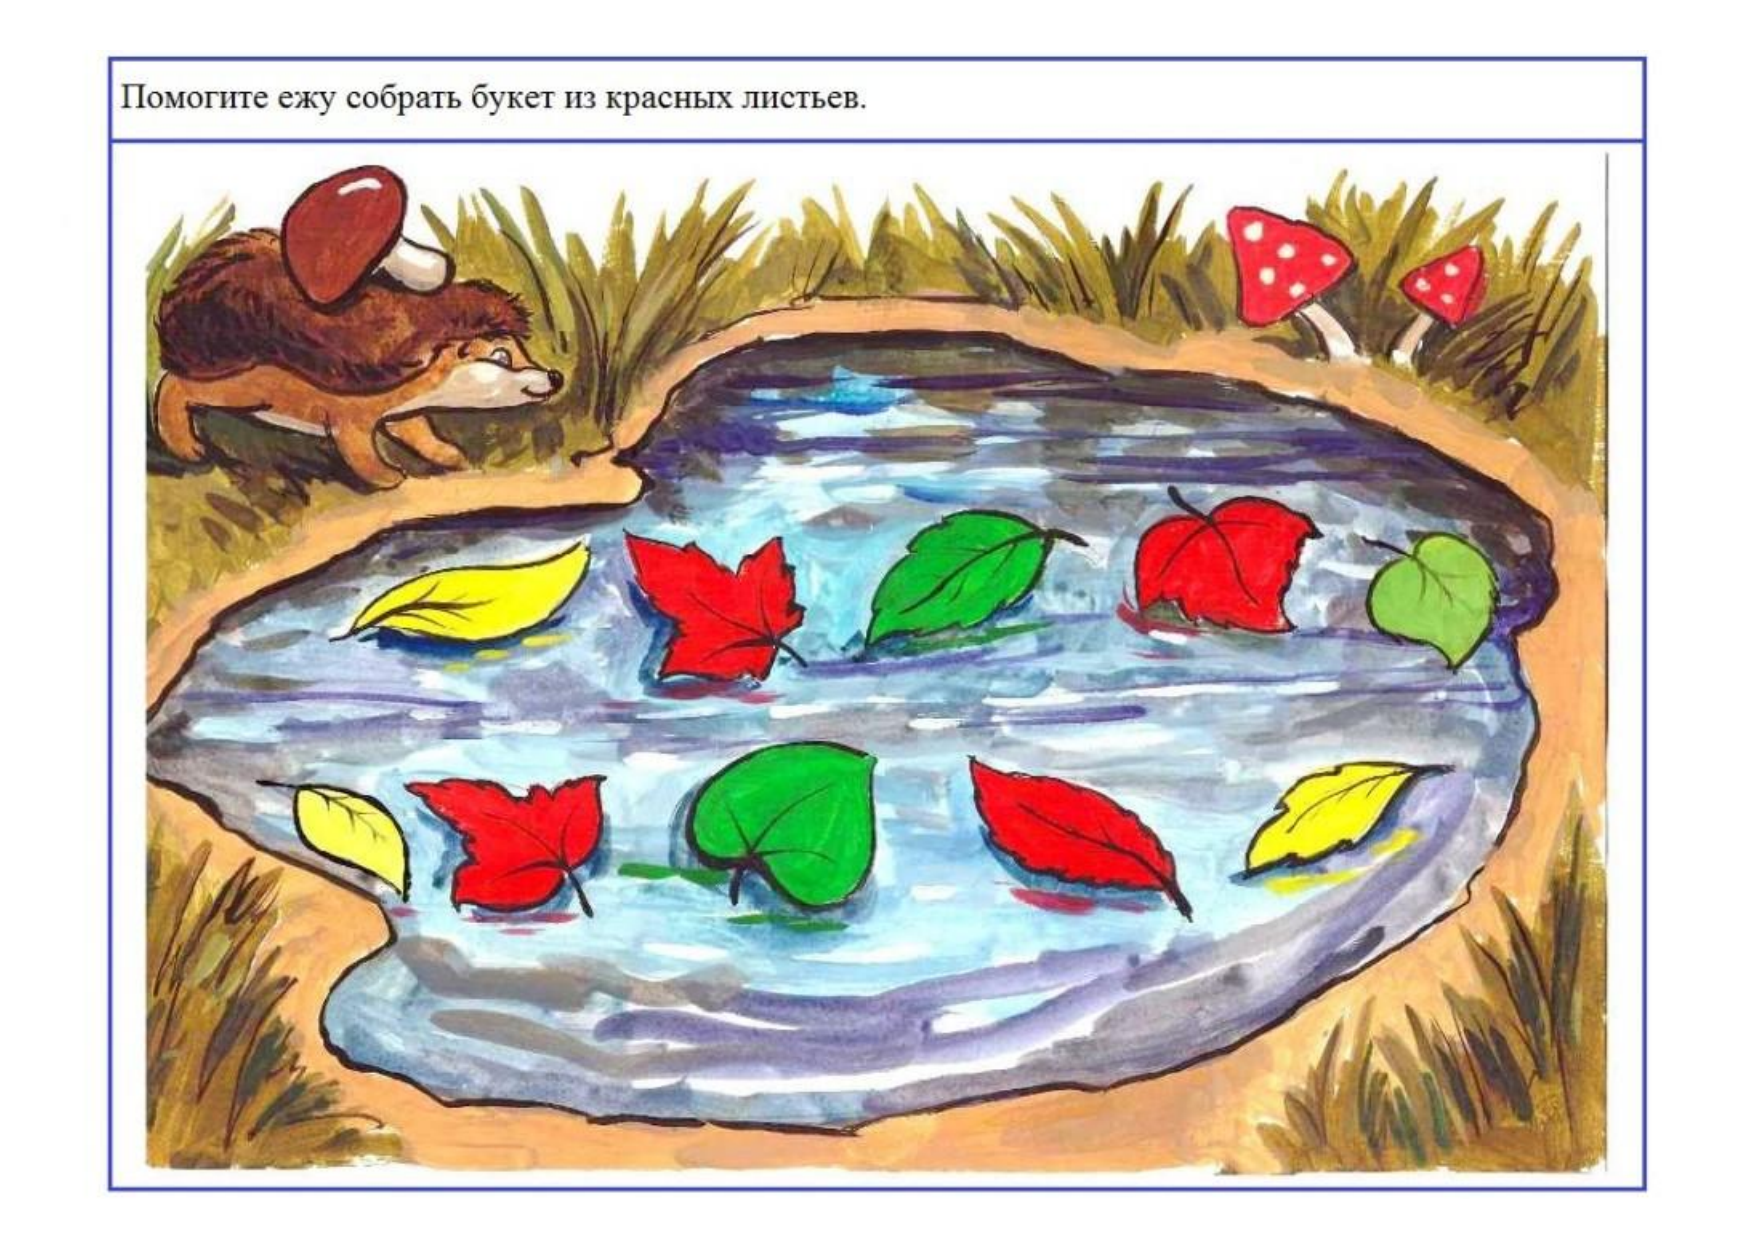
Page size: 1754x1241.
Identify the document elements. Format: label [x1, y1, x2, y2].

picture [59, 50, 1663, 1199]
